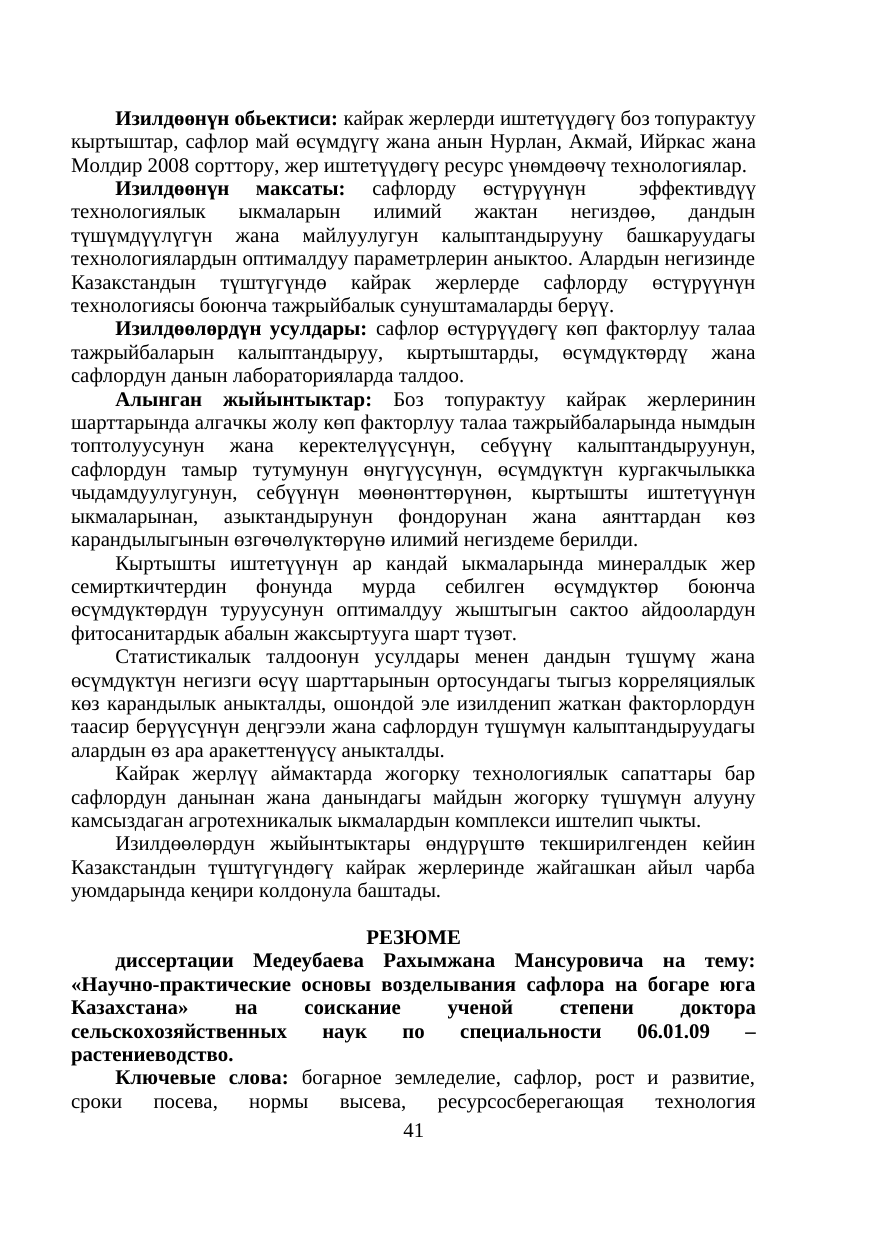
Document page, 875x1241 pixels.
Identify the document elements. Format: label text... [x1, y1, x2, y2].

text Изилдөөнүн обьектиси: кайрак жерлерди иштетүүдөгү боз топурактуу кыртыштар, сафлор май өсүмдүгү жана анын Нурлан, Акмай, Ийркас жана Молдир 2008 сорттору, жер иштетүүдөгү ресурс үнөмдөөчү технологиялар. [71, 106, 756, 177]
text Изилдөөлөрдун жыйынтыктары өндүрүштө текширилгенден кейин Казакстандын түштүгүндөгү кайрак жерлеринде жайгашкан айыл чарба уюмдарында кеңири колдонула баштады. [71, 832, 756, 902]
text Алынган жыйынтыктар: Боз топурактуу кайрак жерлеринин шарттарында алгачкы жолу көп факторлуу талаа тажрыйбаларында нымдын топтолуусунун жана керектелүүсүнүн, себүүнү калыптандыруунун, сафлордун тамыр тутумунун өнүгүүсүнүн, өсүмдүктүн кургакчылыкка чыдамдуулугунун, себүүнүн мөөнөнттөрүнөн, кыртышты иштетүүнүн ыкмаларынан, азыктандырунун фондорунан жана аянттардан көз карандылыгынын өзгөчөлүктөрүнө илимий негиздеме берилди. [71, 387, 756, 551]
text Изилдөөнүн максаты: сафлорду өстүрүүнүн эффективдүү технологиялык ыкмаларын илимий жактан негиздөө, дандын түшүмдүүлүгүн жана майлуулугун калыптандырууну башкаруудагы технологиялардын оптималдуу параметрлерин аныктоо. Алардын негизинде Казакстандын түштүгүндө кайрак жерлерде сафлорду өстүрүүнүн технологиясы боюнча тажрыйбалык сунуштамаларды берүү. [71, 177, 756, 317]
text Кайрак жерлүү аймактарда жогорку технологиялык сапаттары бар сафлордун данынан жана данындагы майдын жогорку түшүмүн алууну камсыздаган агротехникалык ыкмалардын комплекси иштелип чыкты. [71, 762, 756, 832]
text диссертации Медеубаева Рахымжана Мансуровича на тему: «Научно-практические основы возделывания сафлора на богаре юга Казахстана» на соискание ученой степени доктора сельскохозяйственных наук по специальности 06.01.09 – растениеводство. [71, 949, 756, 1066]
text Статистикалык талдоонун усулдары менен дандын түшүмү жана өсүмдүктүн негизги өсүү шарттарынын ортосундагы тыгыз корреляциялык көз карандылык аныкталды, ошондой эле изилденип жаткан факторлордун таасир берүүсүнүн деңгээли жана сафлордун түшүмүн калыптандыруудагы алардын өз ара аракеттенүүсү аныкталды. [71, 645, 756, 762]
text РЕЗЮМЕ [71, 926, 756, 949]
text Кыртышты иштетүүнүн ар кандай ыкмаларында минералдык жер семирткичтердин фонунда мурда себилген өсүмдүктөр боюнча өсүмдүктөрдүн туруусунун оптималдуу жыштыгын сактоо айдоолардун фитосанитардык абалын жаксыртууга шарт түзөт. [71, 551, 756, 645]
text Изилдөөлөрдүн усулдары: сафлор өстүрүүдөгү көп факторлуу талаа тажрыйбаларын калыптандыруу, кыртыштарды, өсүмдүктөрдү жана сафлордун данын лабораторияларда талдоо. [71, 317, 756, 387]
